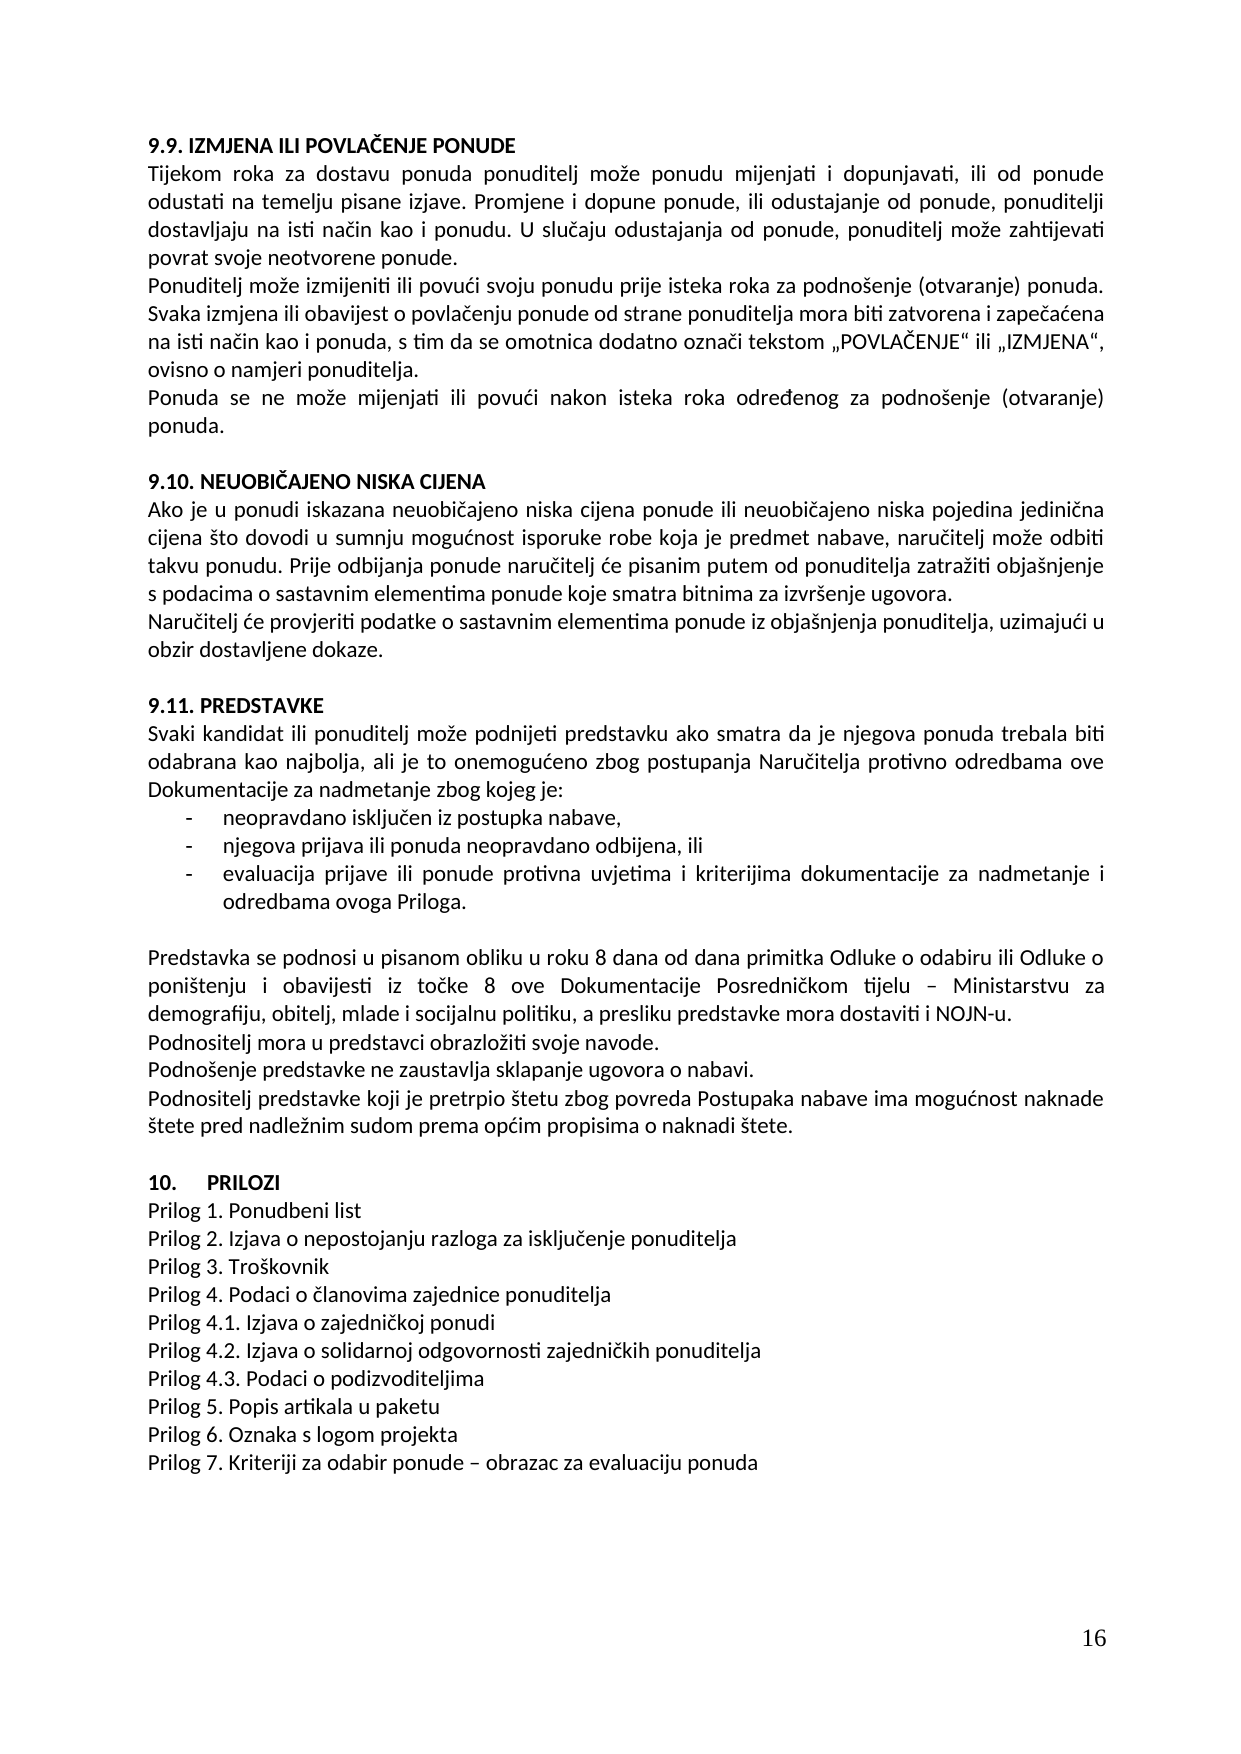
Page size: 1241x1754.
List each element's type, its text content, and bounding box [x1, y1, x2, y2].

subtitle PRILOZI [148, 1168, 1106, 1196]
text Ponuda se ne može mijenjati ili povući nakon isteka roka određenog za podnošenje (otvaranje) ponuda. [148, 383, 1106, 439]
text Ako je u ponudi iskazana neuobičajeno niska cijena ponude ili neuobičajeno niska pojedina jedinična cijena što dovodi u sumnju mogućnost isporuke robe koja je predmet nabave, naručitelj može odbiti takvu ponudu. Prije odbijanja ponude naručitelj će pisanim putem od ponuditelja zatražiti objašnjenje s podacima o sastavnim elementima ponude koje smatra bitnima za izvršenje ugovora. [148, 495, 1106, 607]
text Podnositelj predstavke koji je pretrpio štetu zbog povreda Postupaka nabave ima mogućnost naknade štete pred nadležnim sudom prema općim propisima o naknadi štete. [148, 1084, 1106, 1140]
text Predstavka se podnosi u pisanom obliku u roku 8 dana od dana primitka Odluke o odabiru ili Odluke o poništenju i obavijesti iz točke 8 ove Dokumentacije Posredničkom tijelu – Ministarstvu za demografiju, obitelj, mlade i socijalnu politiku, a presliku predstavke mora dostaviti i NOJN-u. [148, 943, 1106, 1028]
text Podnositelj mora u predstavci obrazložiti svoje navode. [148, 1028, 1106, 1056]
text Prilog 4. Podaci o članovima zajednice ponuditelja [148, 1280, 1106, 1308]
list njegova prijava ili ponuda neopravdano odbijena, ili [185, 831, 1106, 859]
text Prilog 6. Oznaka s logom projekta [148, 1420, 1106, 1448]
text Prilog 5. Popis artikala u paketu [148, 1392, 1106, 1420]
text Prilog 3. Troškovnik [148, 1252, 1106, 1280]
text Prilog 4.2. Izjava o solidarnoj odgovornosti zajedničkih ponuditelja [148, 1336, 1106, 1364]
text Podnošenje predstavke ne zaustavlja sklapanje ugovora o nabavi. [148, 1056, 1106, 1084]
text Ponuditelj može izmijeniti ili povući svoju ponudu prije isteka roka za podnošenje (otvaranje) ponuda. Svaka izmjena ili obavijest o povlačenju ponude od strane ponuditelja mora biti zatvorena i zapečaćena na isti način kao i ponuda, s tim da se omotnica dodatno označi tekstom „POVLAČENJE“ ili „IZMJENA“, ovisno o namjeri ponuditelja. [148, 271, 1106, 383]
list evaluacija prijave ili ponude protivna uvjetima i kriterijima dokumentacije za nadmetanje i odredbama ovoga Priloga. [185, 859, 1106, 916]
text Prilog 4.3. Podaci o podizvoditeljima [148, 1364, 1106, 1392]
text Svaki kandidat ili ponuditelj može podnijeti predstavku ako smatra da je njegova ponuda trebala biti odabrana kao najbolja, ali je to onemogućeno zbog postupanja Naručitelja protivno odredbama ove Dokumentacije za nadmetanje zbog kojeg je: [148, 719, 1106, 803]
text 9.11. PREDSTAVKE [148, 691, 1106, 719]
text Tijekom roka za dostavu ponuda ponuditelj može ponudu mijenjati i dopunjavati, ili od ponude odustati na temelju pisane izjave. Promjene i dopune ponude, ili odustajanje od ponude, ponuditelji dostavljaju na isti način kao i ponudu. U slučaju odustajanja od ponude, ponuditelj može zahtijevati povrat svoje neotvorene ponude. [148, 159, 1106, 271]
text 9.9. IZMJENA ILI POVLAČENJE PONUDE [148, 131, 1106, 159]
text Prilog 1. Ponudbeni list [148, 1196, 1106, 1224]
list neopravdano isključen iz postupka nabave, [185, 803, 1106, 831]
text Prilog 4.1. Izjava o zajedničkoj ponudi [148, 1308, 1106, 1336]
text Prilog 7. Kriteriji za odabir ponude – obrazac za evaluaciju ponuda [148, 1448, 1106, 1476]
text Prilog 2. Izjava o nepostojanju razloga za isključenje ponuditelja [148, 1224, 1106, 1252]
text 9.10. NEUOBIČAJENO NISKA CIJENA [148, 467, 1106, 495]
text Naručitelj će provjeriti podatke o sastavnim elementima ponude iz objašnjenja ponuditelja, uzimajući u obzir dostavljene dokaze. [148, 607, 1106, 663]
